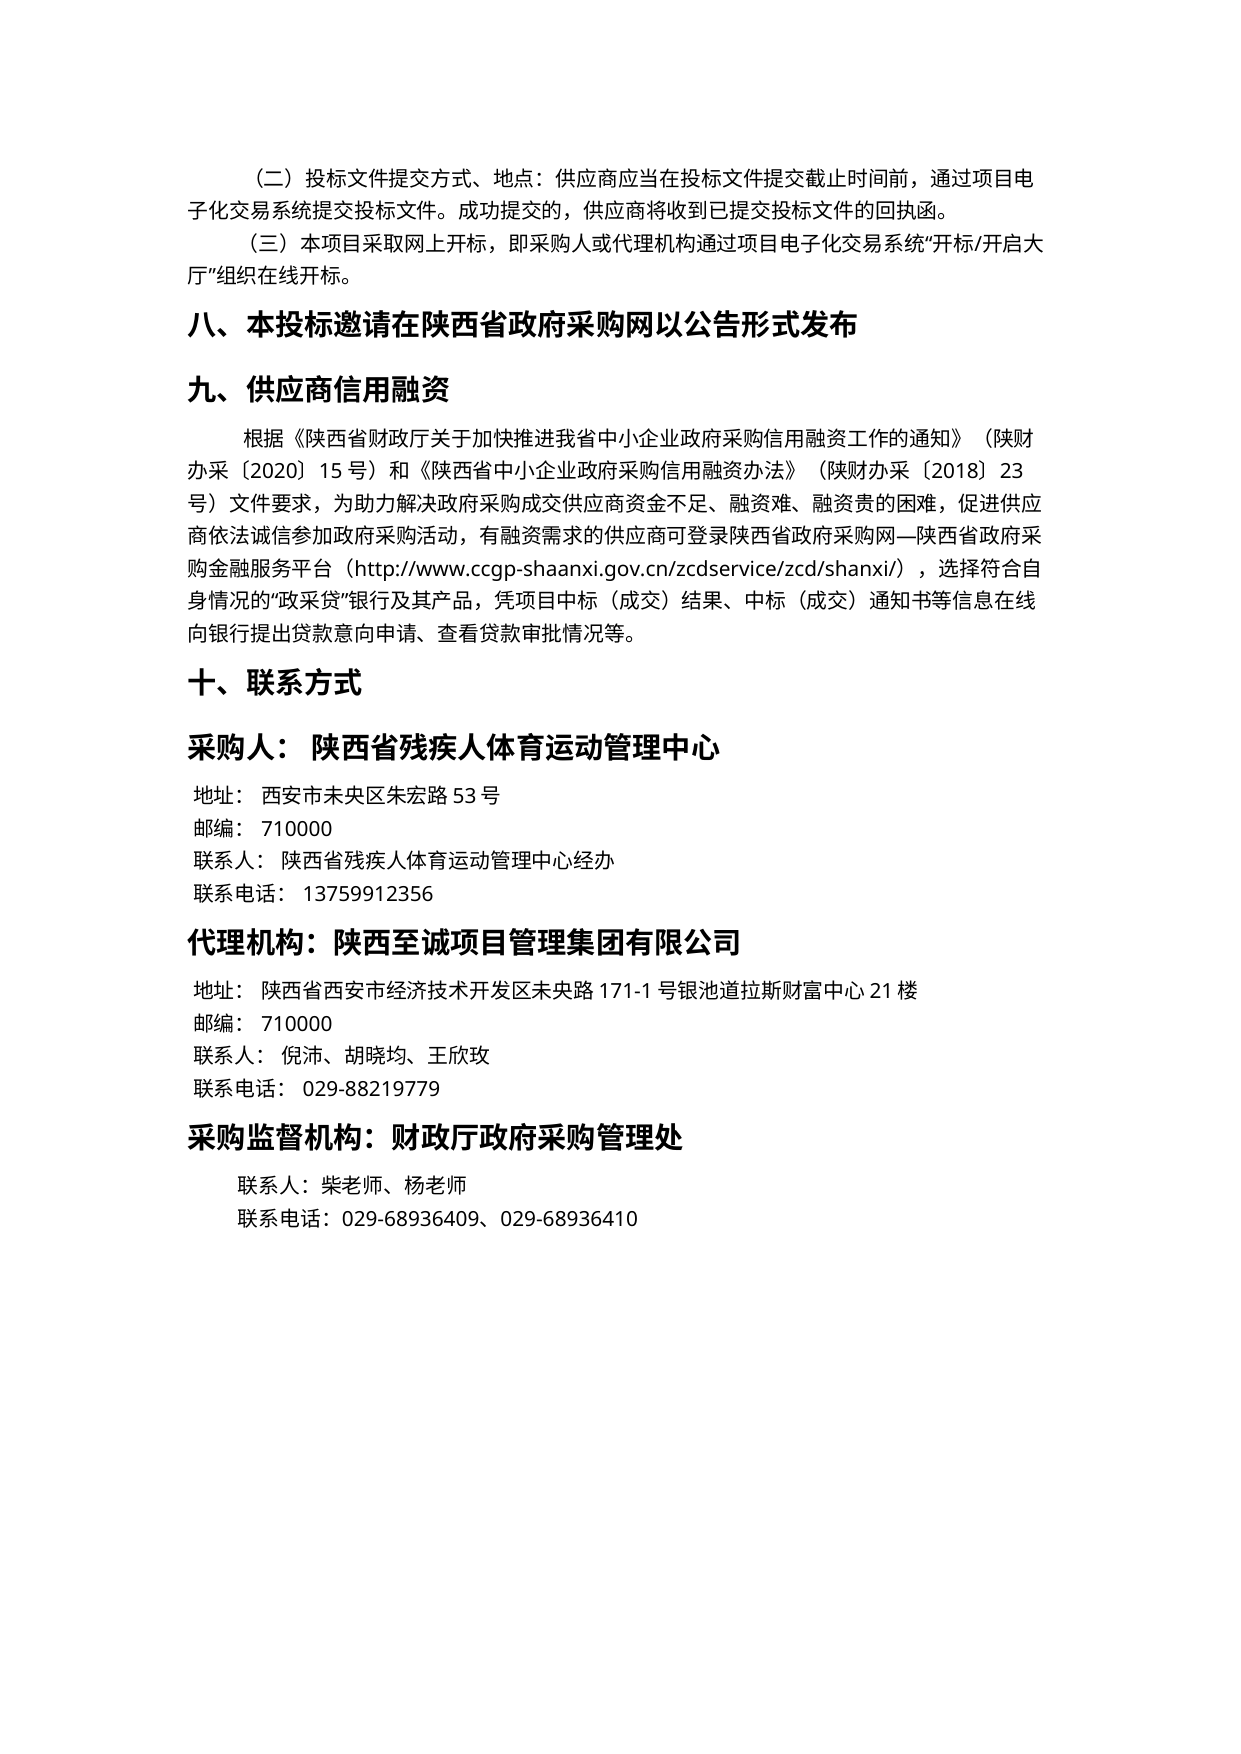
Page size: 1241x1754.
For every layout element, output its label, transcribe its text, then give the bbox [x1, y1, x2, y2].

text 地址： 西安市未央区朱宏路53号 [187, 779, 1053, 812]
text 十、联系方式 [187, 649, 1053, 714]
text 邮编： 710000 [187, 812, 1053, 844]
text 联系电话： 13759912356 [187, 877, 1053, 909]
text 地址： 陕西省西安市经济技术开发区未央路171-1号银池道拉斯财富中心21楼 [187, 974, 1053, 1007]
text 根据《陕西省财政厅关于加快推进我省中小企业政府采购信用融资工作的通知》（陕财办采〔2020〕15 号）和《陕西省中小企业政府采购信用融资办法》（陕财办采〔2018〕23 号）文件要求，为助力解决政府采购成交供应商资金不足、融资难、融资贵的困难，促进供应商依法诚信参加政府采购活动，有融资需求的供应商可登录陕西省政府采购网—陕西省政府采购金融服务平台（http://www.ccgp-shaanxi.gov.cn/zcdservice/zcd/shanxi/），选择符合自身情况的“政采贷”银行及其产品，凭项目中标（成交）结果、中标（成交）通知书等信息在线向银行提出贷款意向申请、查看贷款审批情况等。 [187, 422, 1053, 649]
text 代理机构：陕西至诚项目管理集团有限公司 [187, 909, 1053, 974]
text 八、本投标邀请在陕西省政府采购网以公告形式发布 [187, 292, 1053, 357]
text 联系电话：029-68936409、029-68936410 [187, 1202, 1053, 1234]
text （二）投标文件提交方式、地点：供应商应当在投标文件提交截止时间前，通过项目电子化交易系统提交投标文件。成功提交的，供应商将收到已提交投标文件的回执函。 [187, 162, 1053, 227]
text 邮编： 710000 [187, 1007, 1053, 1039]
text 联系人： 陕西省残疾人体育运动管理中心经办 [187, 844, 1053, 877]
text 九、供应商信用融资 [187, 357, 1053, 422]
text （三）本项目采取网上开标，即采购人或代理机构通过项目电子化交易系统“开标/开启大厅”组织在线开标。 [187, 227, 1053, 292]
text 采购人： 陕西省残疾人体育运动管理中心 [187, 714, 1053, 779]
text 采购监督机构：财政厅政府采购管理处 [187, 1104, 1053, 1169]
text 联系人： 倪沛、胡晓均、王欣玫 [187, 1039, 1053, 1072]
text 联系电话： 029-88219779 [187, 1072, 1053, 1104]
text 联系人：柴老师、杨老师 [187, 1169, 1053, 1202]
